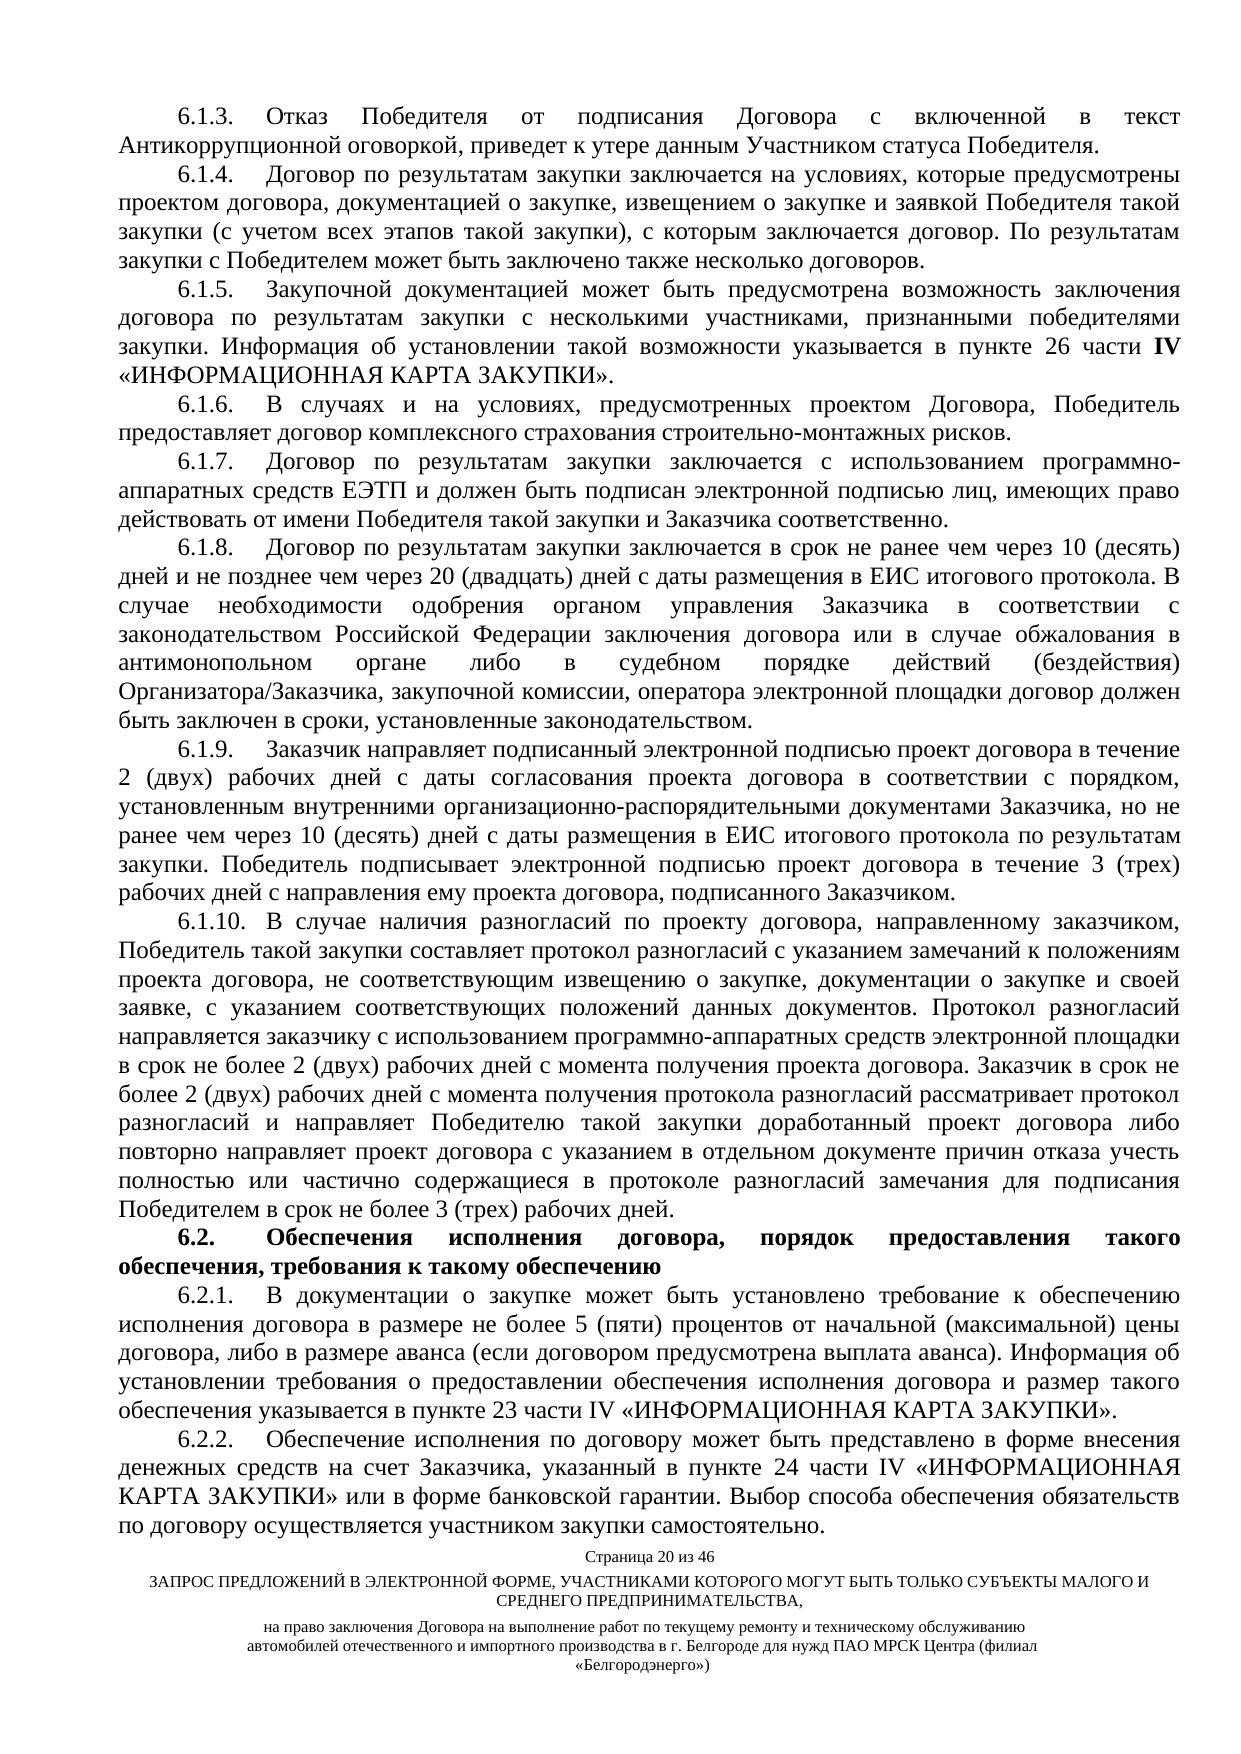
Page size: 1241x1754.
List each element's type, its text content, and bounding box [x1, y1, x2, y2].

subtitle В документации о закупке может быть установлено требование к обеспечению исполнения договора в размере не более 5 (пяти) процентов от начальной (максимальной) цены договора, либо в размере аванса (если договором предусмотрена выплата аванса). Информация об установлении требования о предоставлении обеспечения исполнения договора и размер такого обеспечения указывается в пункте 23 части IV «ИНФОРМАЦИОННАЯ КАРТА ЗАКУПКИ». [118, 1280, 1181, 1424]
subtitle Обеспечение исполнения по договору может быть представлено в форме внесения денежных средств на счет Заказчика, указанный в пункте 24 части IV «ИНФОРМАЦИОННАЯ КАРТА ЗАКУПКИ» или в форме банковской гарантии. Выбор способа обеспечения обязательств по договору осуществляется участником закупки самостоятельно. [118, 1424, 1181, 1539]
subtitle Обеспечения исполнения договора, порядок предоставления такого обеспечения, требования к такому обеспечению [118, 1222, 1181, 1280]
subtitle Отказ Победителя от подписания Договора с включенной в текст Антикоррупционной оговоркой, приведет к утере данным Участником статуса Победителя. [118, 101, 1181, 159]
subtitle Договор по результатам закупки заключается в срок не ранее чем через 10 (десять) дней и не позднее чем через 20 (двадцать) дней с даты размещения в ЕИС итогового протокола. В случае необходимости одобрения органом управления Заказчика в соответствии с законодательством Российской Федерации заключения договора или в случае обжалования в антимонопольном органе либо в судебном порядке действий (бездействия) Организатора/Заказчика, закупочной комиссии, оператора электронной площадки договор должен быть заключен в сроки, установленные законодательством. [118, 532, 1181, 734]
subtitle В случаях и на условиях, предусмотренных проектом Договора, Победитель предоставляет договор комплексного страхования строительно-монтажных рисков. [118, 389, 1181, 446]
subtitle Договор по результатам закупки заключается с использованием программно-аппаратных средств ЕЭТП и должен быть подписан электронной подписью лиц, имеющих право действовать от имени Победителя такой закупки и Заказчика соответственно. [118, 446, 1181, 532]
subtitle Договор по результатам закупки заключается на условиях, которые предусмотрены проектом договора, документацией о закупке, извещением о закупке и заявкой Победителя такой закупки (с учетом всех этапов такой закупки), с которым заключается договор. По результатам закупки с Победителем может быть заключено также несколько договоров. [118, 159, 1181, 274]
subtitle Закупочной документацией может быть предусмотрена возможность заключения договора по результатам закупки с несколькими участниками, признанными победителями закупки. Информация об установлении такой возможности указывается в пункте 26 части IV «ИНФОРМАЦИОННАЯ КАРТА ЗАКУПКИ». [118, 274, 1181, 389]
subtitle В случае наличия разногласий по проекту договора, направленному заказчиком, Победитель такой закупки составляет протокол разногласий с указанием замечаний к положениям проекта договора, не соответствующим извещению о закупке, документации о закупке и своей заявке, с указанием соответствующих положений данных документов. Протокол разногласий направляется заказчику с использованием программно-аппаратных средств электронной площадки в срок не более 2 (двух) рабочих дней с момента получения проекта договора. Заказчик в срок не более 2 (двух) рабочих дней с момента получения протокола разногласий рассматривает протокол разногласий и направляет Победителю такой закупки доработанный проект договора либо повторно направляет проект договора с указанием в отдельном документе причин отказа учесть полностью или частично содержащиеся в протоколе разногласий замечания для подписания Победителем в срок не более 3 (трех) рабочих дней. [118, 906, 1181, 1222]
subtitle Заказчик направляет подписанный электронной подписью проект договора в течение 2 (двух) рабочих дней с даты согласования проекта договора в соответствии с порядком, установленным внутренними организационно-распорядительными документами Заказчика, но не ранее чем через 10 (десять) дней с даты размещения в ЕИС итогового протокола по результатам закупки. Победитель подписывает электронной подписью проект договора в течение 3 (трех) рабочих дней с направления ему проекта договора, подписанного Заказчиком. [118, 734, 1181, 906]
